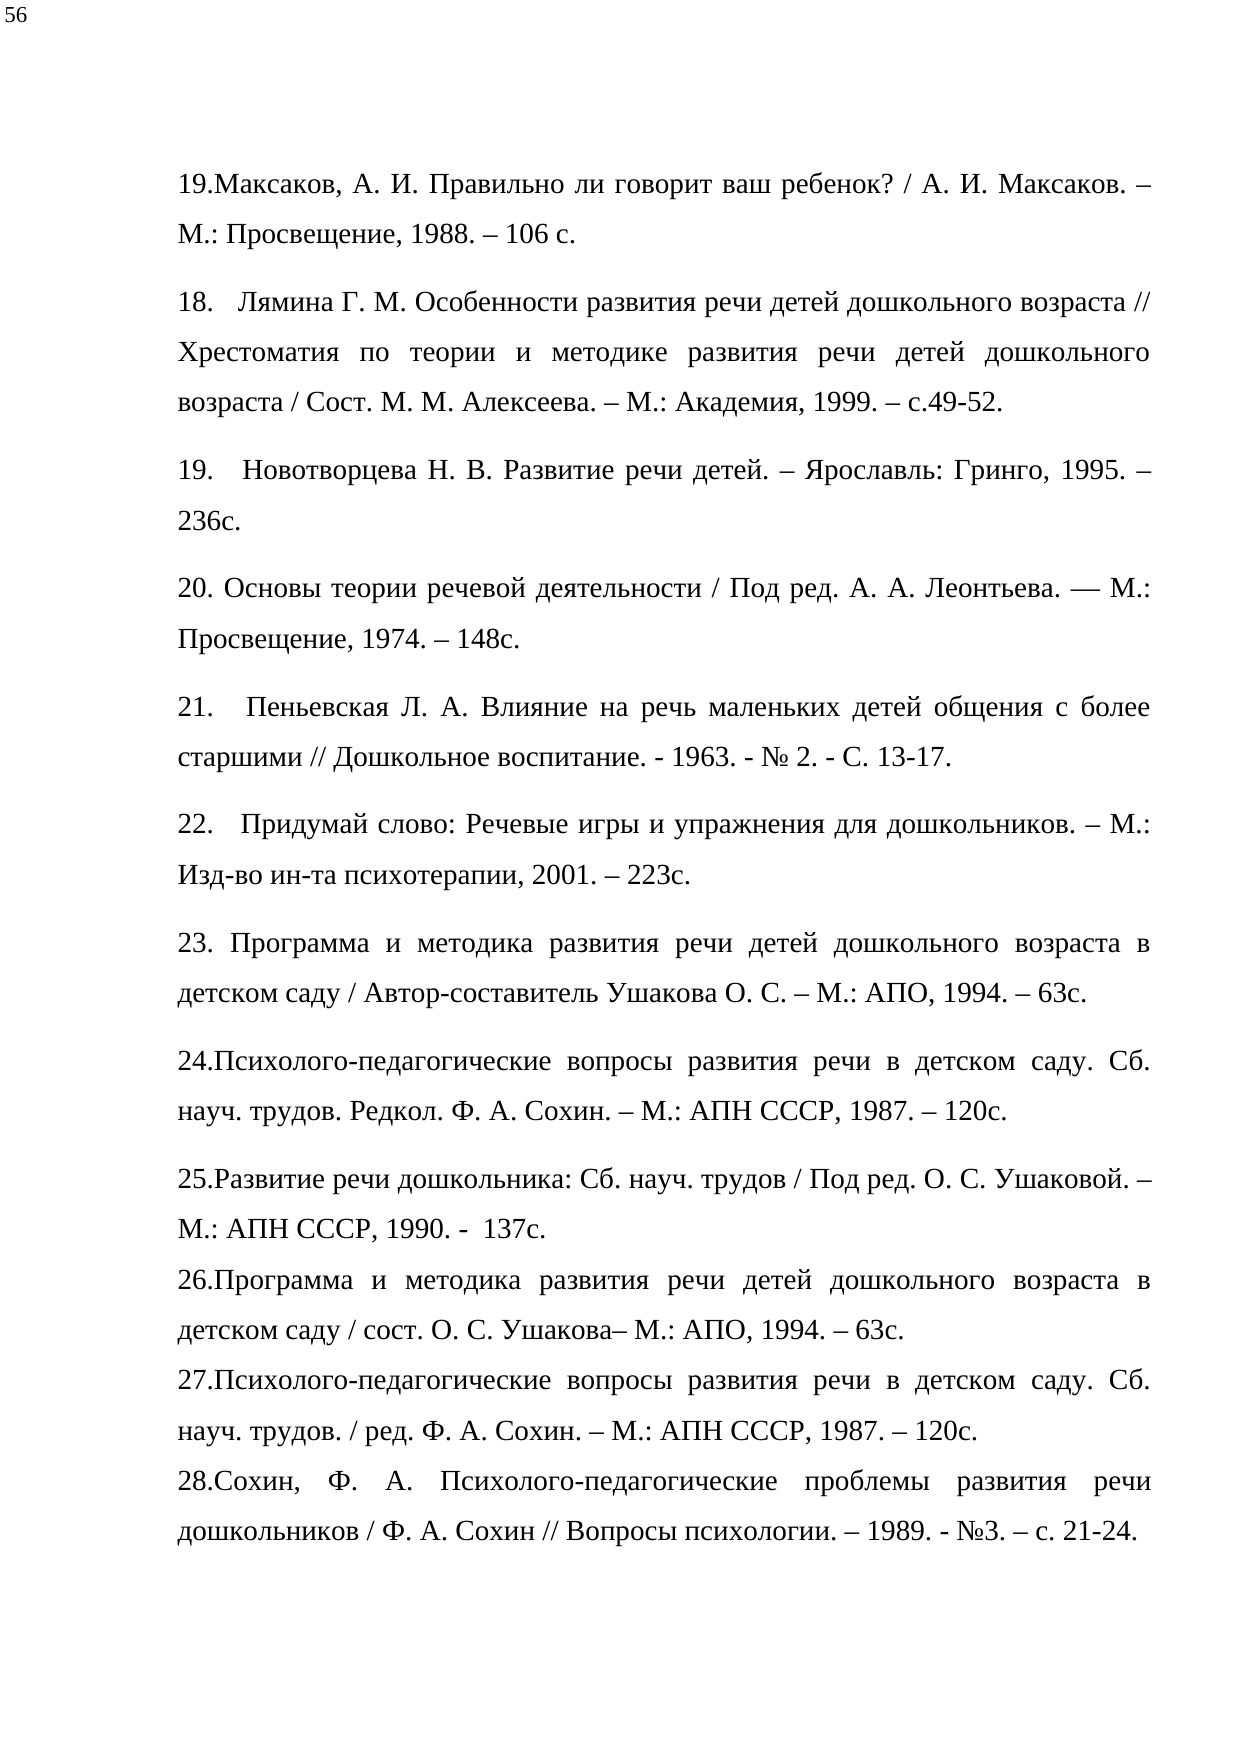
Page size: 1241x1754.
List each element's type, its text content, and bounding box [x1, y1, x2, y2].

text 26.Программа и методика развития речи детей дошкольного возраста в детском саду / сост. О. С. Ушакова– М.: АПО, 1994. – 63с. [177, 1262, 1151, 1346]
list Новотворцева Н. В. Развитие речи детей. – Ярославль: Гринго, 1995. – 236с. [177, 452, 1152, 536]
text 19.Максаков, А. И. Правильно ли говорит ваш ребенок? / А. И. Максаков. – М.: Просвещение, 1988. – 106 с. [177, 166, 1152, 250]
text 25.Развитие речи дошкольника: Сб. науч. трудов / Под ред. О. С. Ушаковой. – М.: АПН СССР, 1990. - 137с. [177, 1161, 1152, 1245]
text 27.Психолого-педагогические вопросы развития речи в детском саду. Сб. науч. трудов. / ред. Ф. А. Сохин. – М.: АПН СССР, 1987. – 120с. [177, 1362, 1152, 1446]
list Программа и методика развития речи детей дошкольного возраста в детском саду / Автор-составитель Ушакова О. С. – М.: АПО, 1994. – 63с. [177, 925, 1152, 1009]
list Лямина Г. М. Особенности развития речи детей дошкольного возраста // Хрестоматия по теории и методике развития речи детей дошкольного возраста / Сост. М. М. Алексеева. – М.: Академия, 1999. – с.49-52. [177, 284, 1151, 418]
list Основы теории речевой деятельности / Под ред. А. А. Леонтьева. — М.: Просвещение, 1974. – 148с. [177, 570, 1152, 654]
text 28.Сохин, Ф. А. Психолого-педагогические проблемы развития речи дошкольников / Ф. А. Сохин // Вопросы психологии. – 1989. - №3. – с. 21-24. [177, 1463, 1152, 1547]
text 24.Психолого-педагогические вопросы развития речи в детском саду. Сб. науч. трудов. Редкол. Ф. А. Сохин. – М.: АПН СССР, 1987. – 120с. [177, 1043, 1152, 1127]
list Придумай слово: Речевые игры и упражнения для дошкольников. – М.: Изд-во ин-та психотерапии, 2001. – 223с. [177, 807, 1152, 891]
list Пеньевская Л. А. Влияние на речь маленьких детей общения с более старшими // Дошкольное воспитание. - 1963. - № 2. - С. 13-17. [177, 689, 1152, 772]
